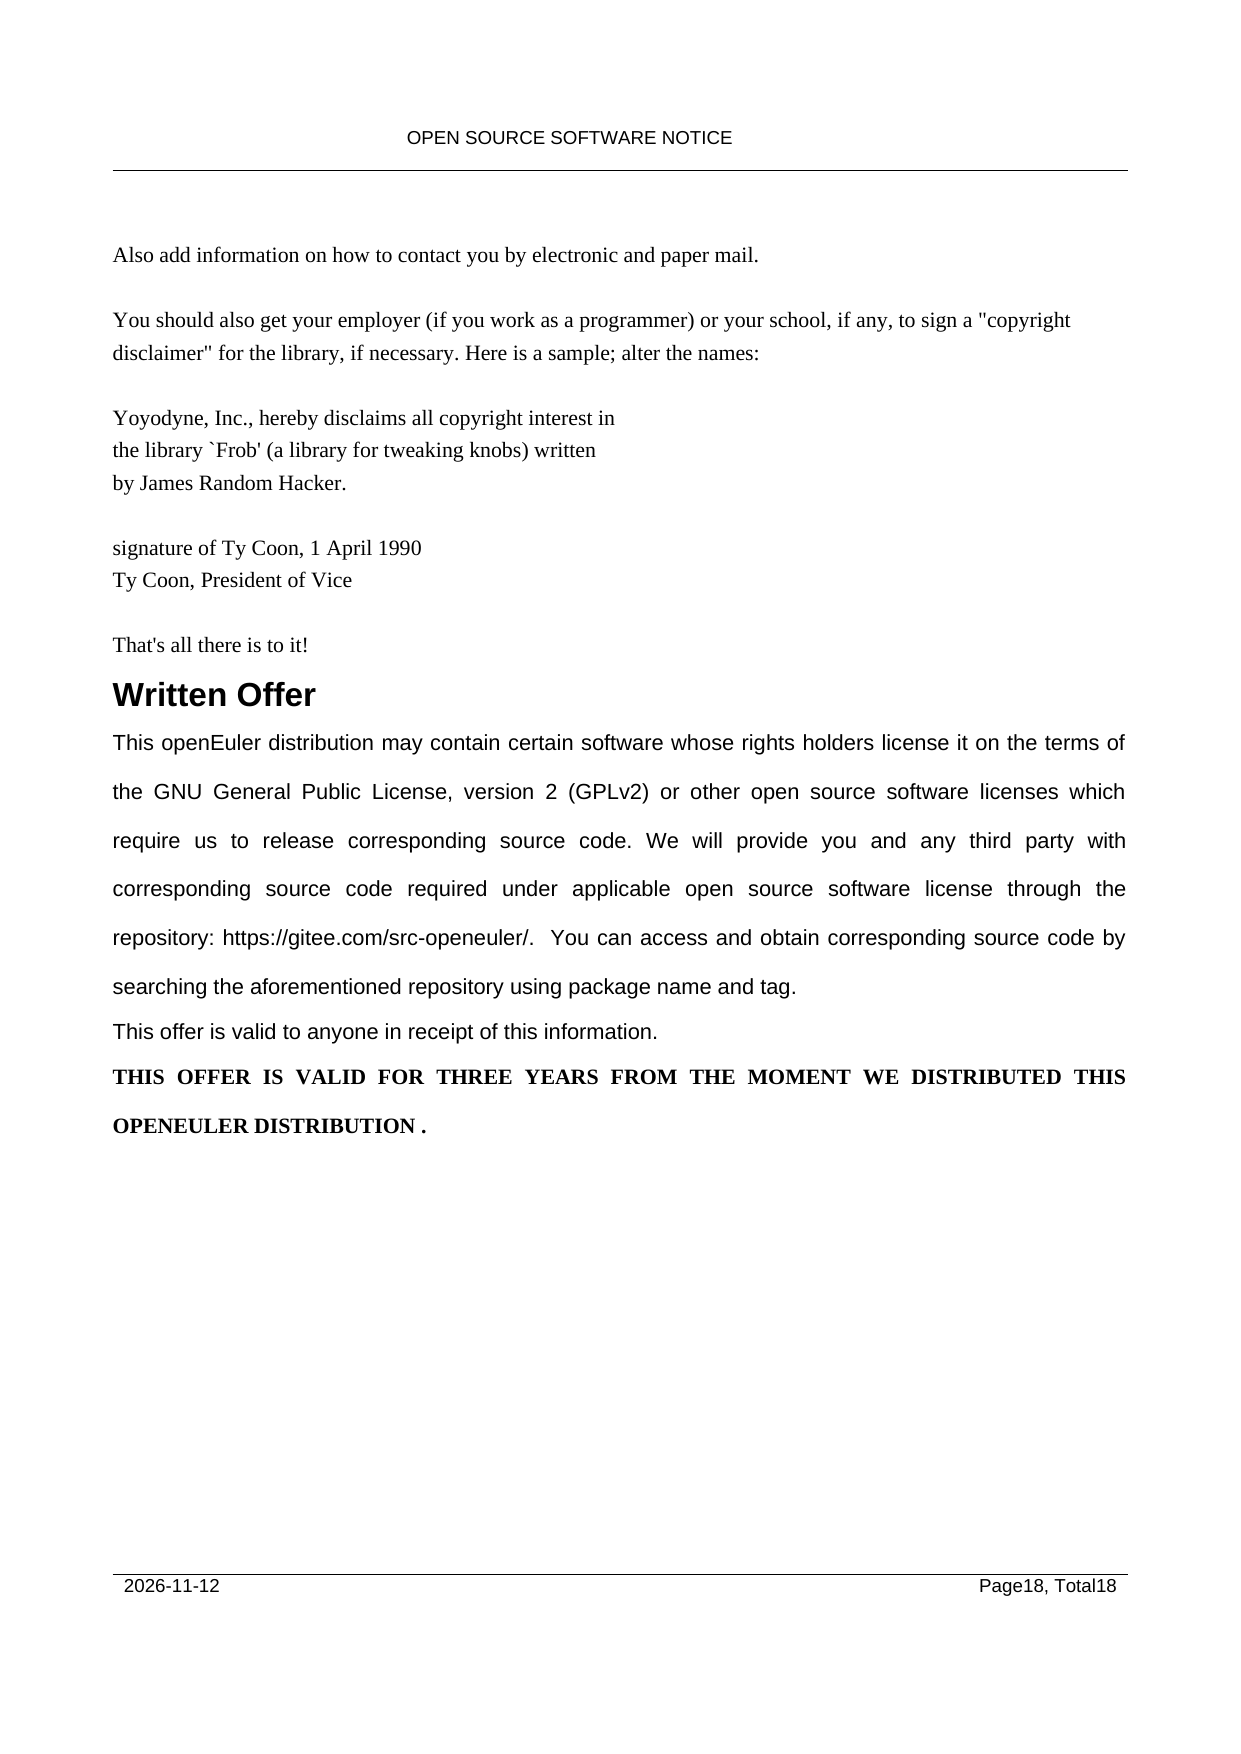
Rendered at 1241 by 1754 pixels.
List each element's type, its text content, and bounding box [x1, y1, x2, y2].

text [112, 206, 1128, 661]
text This openEuler distribution may contain certain software whose rights holders license it on the terms of the GNU General Public License, version 2 (GPLv2) or other open source software licenses which require us to release corresponding source code. We will provide you and any third party with corresponding source code required under applicable open source software license through the repository: https://gitee.com/src-openeuler/. You can access and obtain corresponding source code by searching the aforementioned repository using package name and tag. [112, 726, 1128, 1003]
text THIS OFFER IS VALID FOR THREE YEARS FROM THE MOMENT WE DISTRIBUTED THIS OPENEULER DISTRIBUTION . [112, 1060, 1128, 1142]
text Written Offer [112, 661, 1128, 726]
text This offer is valid to anyone in receipt of this information. [112, 1015, 1128, 1048]
